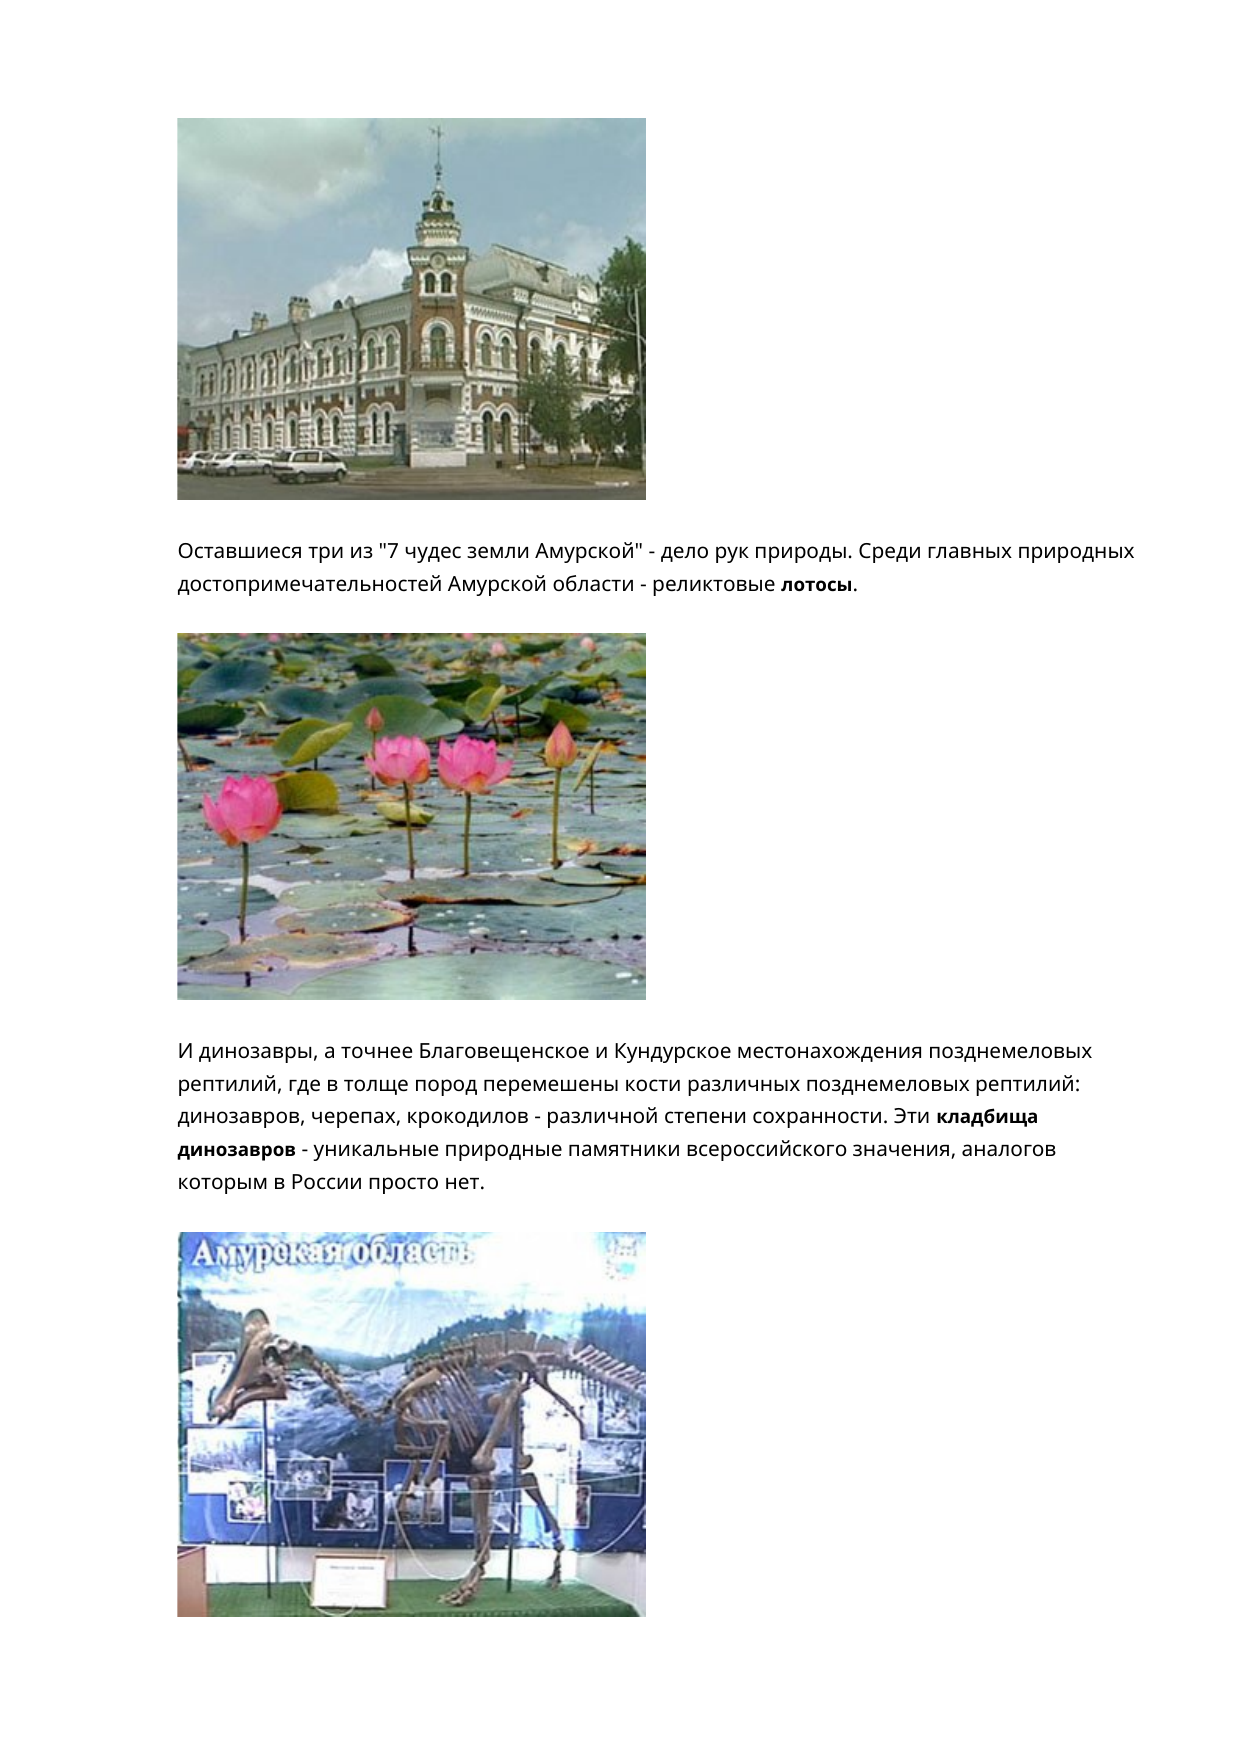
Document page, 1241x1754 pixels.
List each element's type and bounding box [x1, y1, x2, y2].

picture [177, 118, 646, 500]
picture [177, 633, 646, 1000]
text [177, 118, 1152, 1616]
picture [177, 1232, 646, 1617]
